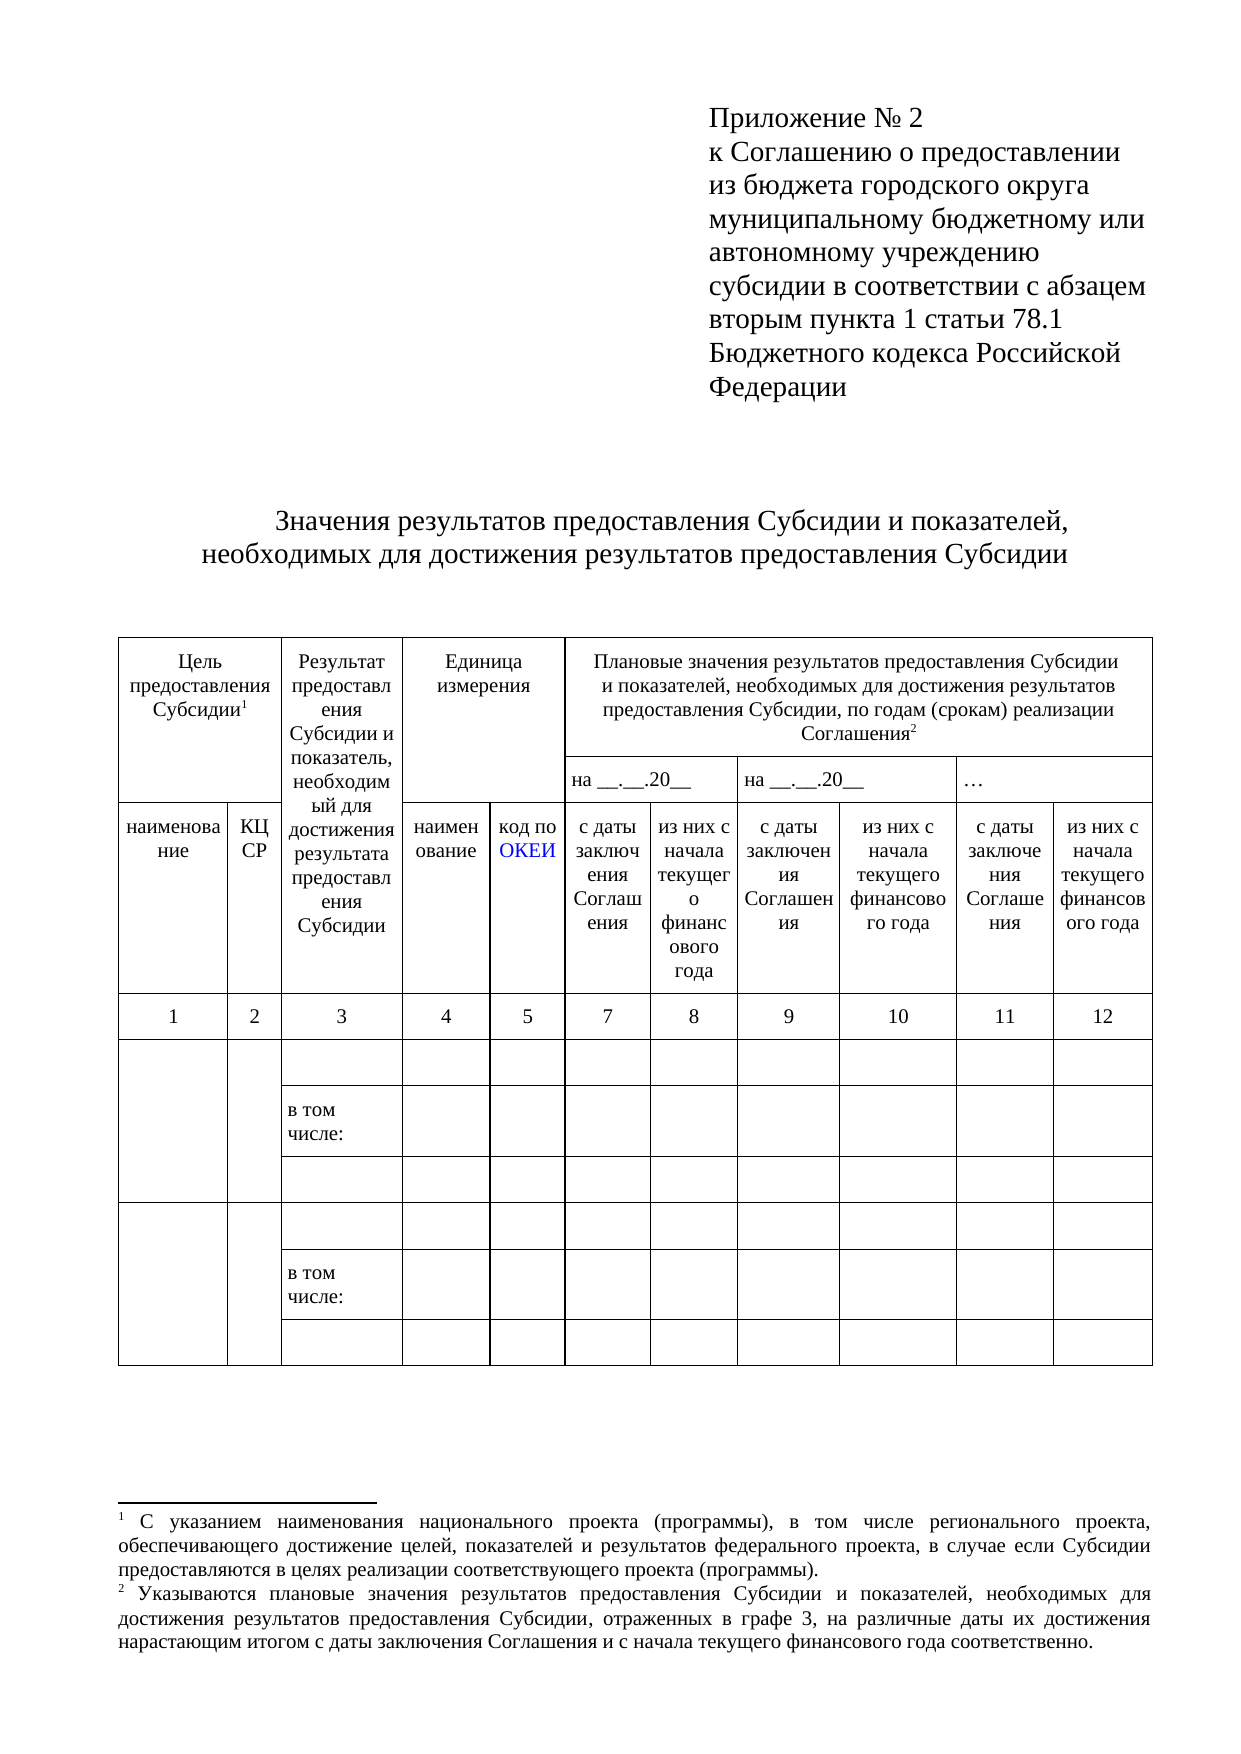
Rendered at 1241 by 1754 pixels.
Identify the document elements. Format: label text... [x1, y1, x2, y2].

table_cell [738, 1086, 839, 1156]
table_cell [1054, 1086, 1152, 1156]
table_cell [738, 1040, 839, 1085]
table_header Цель предоставления Субсидии [119, 638, 281, 802]
table_cell [228, 1040, 281, 1202]
table_cell [738, 1320, 839, 1365]
table_cell … [957, 757, 1152, 802]
table_cell [1054, 1203, 1152, 1248]
table_cell [1054, 1250, 1152, 1319]
table_cell [403, 1040, 489, 1085]
table_cell [840, 1157, 956, 1202]
table_cell [840, 1203, 956, 1248]
table_cell [566, 1320, 650, 1365]
table_cell [738, 1157, 839, 1202]
table_cell 5 [491, 994, 564, 1039]
table_cell 4 [403, 994, 489, 1039]
table_cell [491, 1320, 564, 1365]
text Приложение № 2 [709, 100, 1152, 134]
table_cell [840, 1250, 956, 1319]
text Значения результатов предоставления Субсидии и показателей, необходимых для достижения результатов предоставления Субсидии [118, 503, 1152, 570]
table_header Результат предоставления Субсидии и показатель, необходимый для достижения результата предоставления Субсидии [282, 638, 402, 993]
table_cell [403, 1250, 489, 1319]
table_cell наименование [119, 803, 227, 993]
table_cell [651, 1203, 737, 1248]
table_cell [282, 1040, 402, 1085]
table_cell [840, 1040, 956, 1085]
table_cell [840, 1320, 956, 1365]
table_cell 2 [228, 994, 281, 1039]
table_cell [403, 1320, 489, 1365]
table_cell на __.__.20__ [566, 757, 737, 802]
table_cell [957, 1320, 1053, 1365]
table_cell [491, 1203, 564, 1248]
table_cell [491, 1040, 564, 1085]
table_cell [566, 1157, 650, 1202]
table_cell [119, 1040, 227, 1202]
table_cell [566, 1040, 650, 1085]
table_cell [491, 1250, 564, 1319]
table_cell [957, 1157, 1053, 1202]
table_cell [119, 1203, 227, 1365]
table_cell [1054, 1320, 1152, 1365]
table_cell [1054, 1040, 1152, 1085]
table_cell [840, 1086, 956, 1156]
table_cell [566, 1203, 650, 1248]
table_cell 9 [738, 994, 839, 1039]
table_cell [651, 1040, 737, 1085]
table_cell [491, 1086, 564, 1156]
table_cell [491, 1157, 564, 1202]
table_cell [282, 1320, 402, 1365]
table_cell наименование [403, 803, 489, 993]
table_cell 11 [957, 994, 1053, 1039]
table_cell [651, 1086, 737, 1156]
table_cell [566, 1250, 650, 1319]
table_cell с даты заключения Соглашения [957, 803, 1053, 993]
table_cell 12 [1054, 994, 1152, 1039]
table_cell 8 [651, 994, 737, 1039]
table_cell [228, 1203, 281, 1365]
table_cell код по ОКЕИ [491, 803, 564, 993]
table_header Плановые значения результатов предоставления Субсидии и показателей, необходимых для достижения результатов предоставления Субсидии, по годам (срокам) реализации Соглашения [566, 638, 1152, 756]
table_cell [738, 1203, 839, 1248]
table_cell 3 [282, 994, 402, 1039]
table_cell [282, 1157, 402, 1202]
table_cell с даты заключения Соглашения [738, 803, 839, 993]
table_cell из них с начала текущего финансового года [840, 803, 956, 993]
table_cell [282, 1203, 402, 1248]
table_cell [957, 1040, 1053, 1085]
table_cell [651, 1157, 737, 1202]
table_cell [957, 1086, 1053, 1156]
table_cell 10 [840, 994, 956, 1039]
table_cell [957, 1203, 1053, 1248]
table_cell [738, 1250, 839, 1319]
table_header Единица измерения [403, 638, 564, 802]
table_cell на __.__.20__ [738, 757, 956, 802]
table_cell 7 [566, 994, 650, 1039]
table_cell [957, 1250, 1053, 1319]
table_cell из них с начала текущего финансового года [651, 803, 737, 993]
table_cell КЦСР [228, 803, 281, 993]
table_cell [651, 1320, 737, 1365]
table_cell 1 [119, 994, 227, 1039]
table_cell из них с начала текущего финансового года [1054, 803, 1152, 993]
table_cell в том числе: [282, 1086, 402, 1156]
table_cell [403, 1086, 489, 1156]
table_cell [566, 1086, 650, 1156]
table_cell [651, 1250, 737, 1319]
table_cell [1054, 1157, 1152, 1202]
text к Соглашению о предоставлении из бюджета городского округа муниципальному бюджетному или автономному учреждению субсидии в соответствии с абзацем вторым пункта 1 статьи 78.1 Бюджетного кодекса Российской Федерации [709, 134, 1152, 402]
table_cell в том числе: [282, 1250, 402, 1319]
table_cell [403, 1203, 489, 1248]
table_cell с даты заключения Соглашения [566, 803, 650, 993]
table_cell [403, 1157, 489, 1202]
